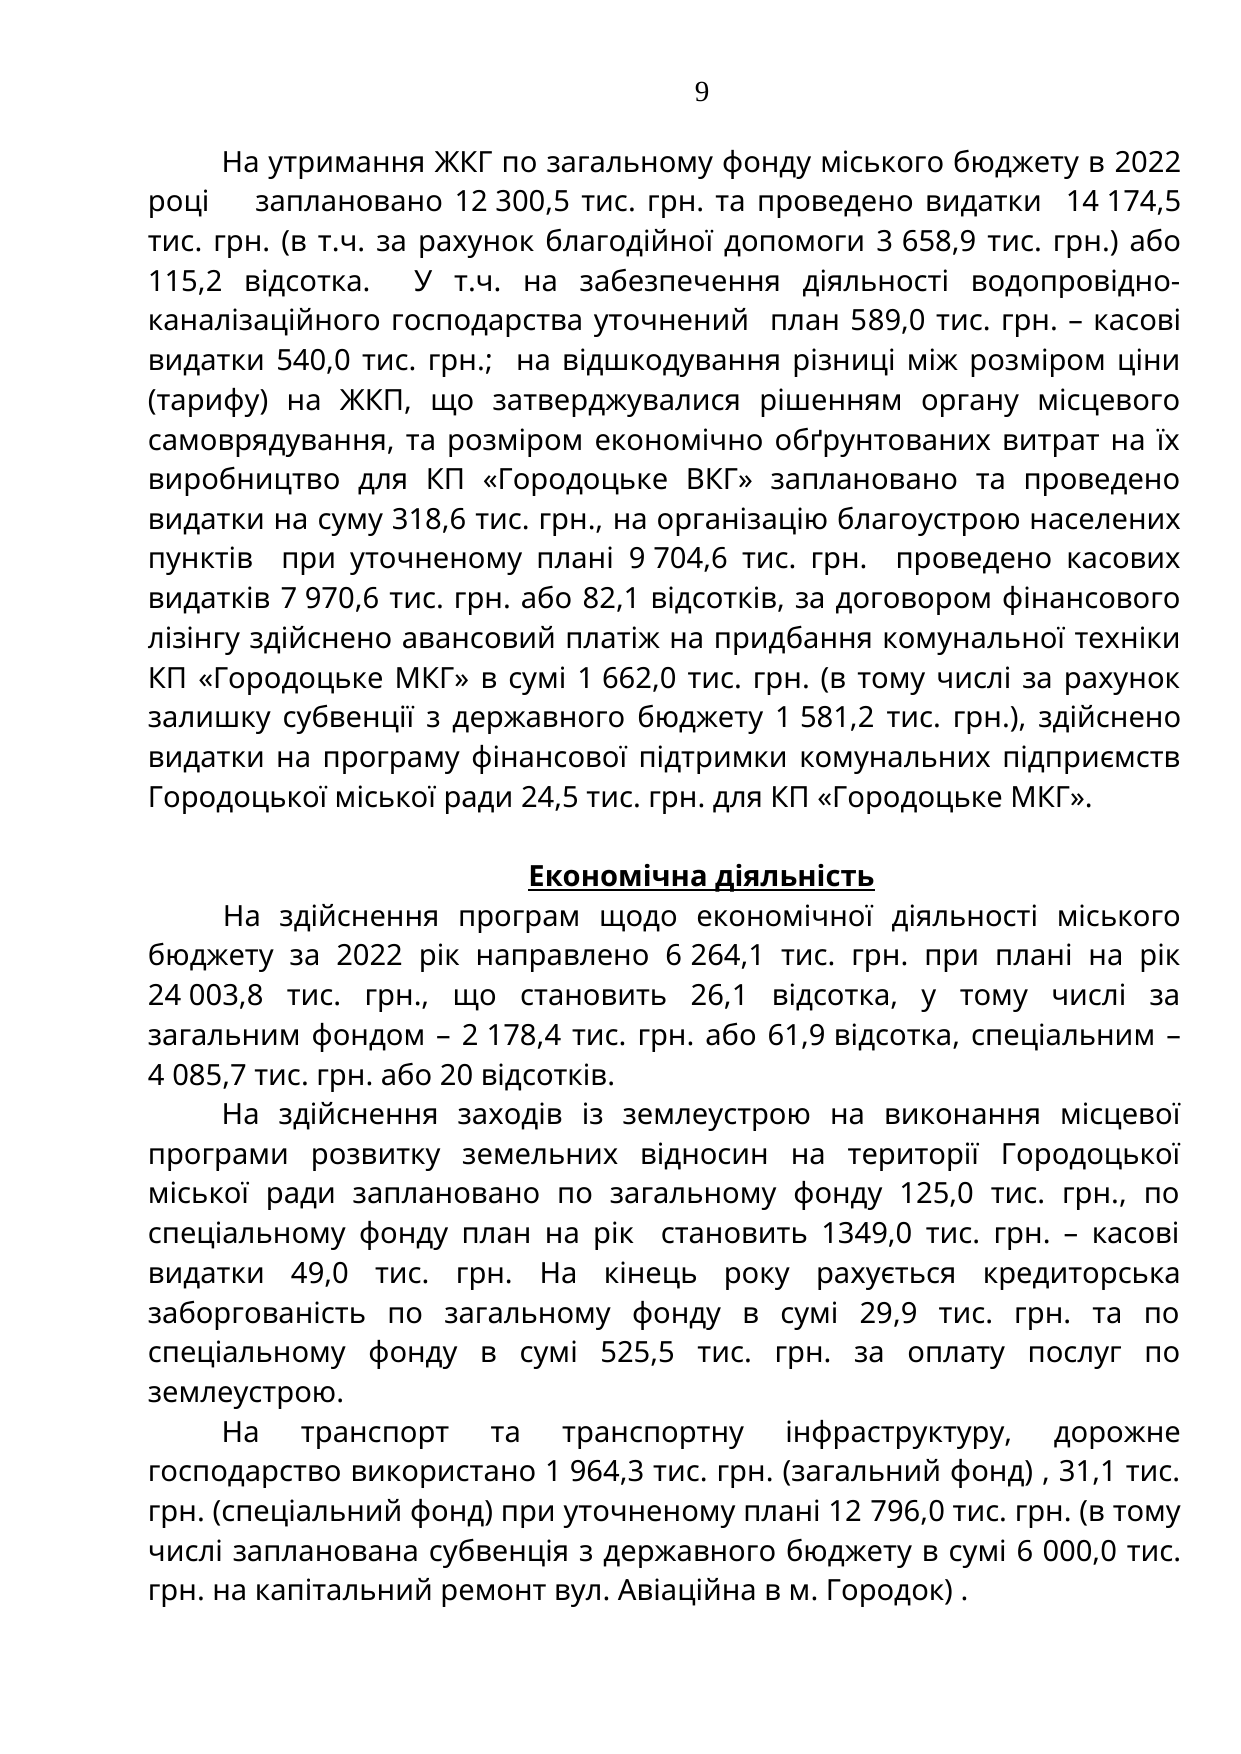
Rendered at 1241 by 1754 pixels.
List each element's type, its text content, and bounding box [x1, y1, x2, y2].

text На утримання ЖКГ по загальному фонду міського бюджету в 2022 році заплановано 12 300,5 тис. грн. та проведено видатки 14 174,5 тис. грн. (в т.ч. за рахунок благодійної допомоги 3 658,9 тис. грн.) або 115,2 відсотка. У т.ч. на забезпечення діяльності водопровідно-каналізаційного господарства уточнений план 589,0 тис. грн. – касові видатки 540,0 тис. грн.; на відшкодування різниці між розміром ціни (тарифу) на ЖКП, що затверджувалися рішенням органу місцевого самоврядування, та розміром економічно обґрунтованих витрат на їх виробництво для КП «Городоцьке ВКГ» заплановано та проведено видатки на суму 318,6 тис. грн., на організацію благоустрою населених пунктів при уточненому плані 9 704,6 тис. грн. проведено касових видатків 7 970,6 тис. грн. або 82,1 відсотків, за договором фінансового лізінгу здійснено авансовий платіж на придбання комунальної техніки КП «Городоцьке МКГ» в сумі 1 662,0 тис. грн. (в тому числі за рахунок залишку субвенції з державного бюджету 1 581,2 тис. грн.), здійснено видатки на програму фінансової підтримки комунальних підприємств Городоцької міської ради 24,5 тис. грн. для КП «Городоцьке МКГ». [148, 141, 1181, 816]
text На здійснення заходів із землеустрою на виконання місцевої програми розвитку земельних відносин на території Городоцької міської ради заплановано по загальному фонду 125,0 тис. грн., по спеціальному фонду план на рік становить 1349,0 тис. грн. – касові видатки 49,0 тис. грн. На кінець року рахується кредиторська заборгованість по загальному фонду в сумі 29,9 тис. грн. та по спеціальному фонду в сумі 525,5 тис. грн. за оплату послуг по землеустрою. [148, 1093, 1181, 1411]
text На транспорт та транспортну інфраструктуру, дорожне господарство використано 1 964,3 тис. грн. (загальний фонд) , 31,1 тис. грн. (спеціальний фонд) при уточненому плані 12 796,0 тис. грн. (в тому числі запланована субвенція з державного бюджету в сумі 6 000,0 тис. грн. на капітальний ремонт вул. Авіаційна в м. Городок) . [148, 1411, 1181, 1609]
text На здійснення програм щодо економічної діяльності міського бюджету за 2022 рік направлено 6 264,1 тис. грн. при плані на рік 24 003,8 тис. грн., що становить 26,1 відсотка, у тому числі за загальним фондом – 2 178,4 тис. грн. або 61,9 відсотка, спеціальним – 4 085,7 тис. грн. або 20 відсотків. [148, 895, 1181, 1093]
text Економічна діяльність [148, 855, 1181, 895]
